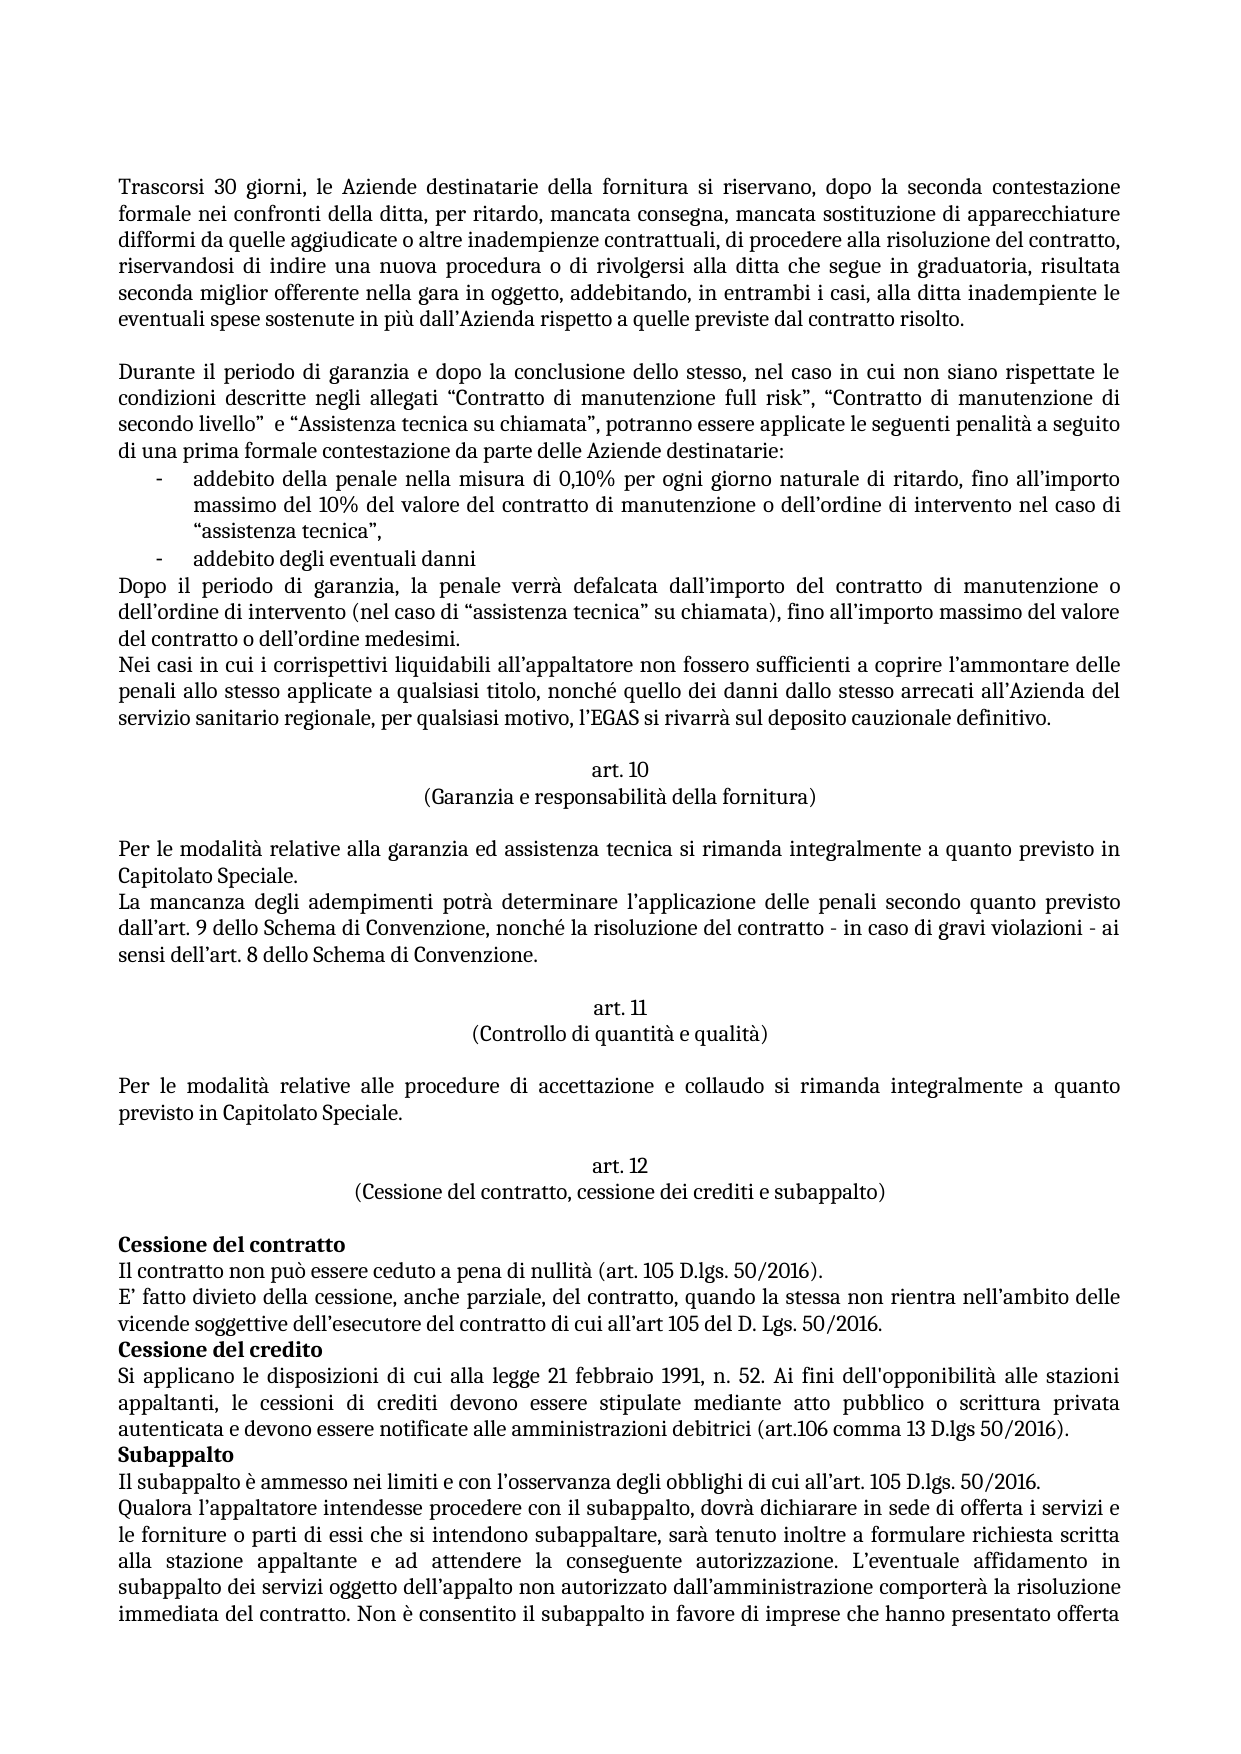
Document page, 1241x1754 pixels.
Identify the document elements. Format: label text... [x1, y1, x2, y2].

text (Garanzia e responsabilità della fornitura) [118, 783, 1122, 810]
text Trascorsi 30 giorni, le Aziende destinatarie della fornitura si riservano, dopo la seconda contestazione formale nei confronti della ditta, per ritardo, mancata consegna, mancata sostituzione di apparecchiature difformi da quelle aggiudicate o altre inadempienze contrattuali, di procedere alla risoluzione del contratto, riservandosi di indire una nuova procedura o di rivolgersi alla ditta che segue in graduatoria, risultata seconda miglior offerente nella gara in oggetto, addebitando, in entrambi i casi, alla ditta inadempiente le eventuali spese sostenute in più dall’Azienda rispetto a quelle previste dal contratto risolto. [118, 174, 1122, 332]
text Dopo il periodo di garanzia, la penale verrà defalcata dall’importo del contratto di manutenzione o dell’ordine di intervento (nel caso di “assistenza tecnica” su chiamata), fino all’importo massimo del valore del contratto o dell’ordine medesimi. [118, 573, 1122, 652]
text E’ fatto divieto della cessione, anche parziale, del contratto, quando la stessa non rientra nell’ambito delle vicende soggettive dell’esecutore del contratto di cui all’art 105 del D. Lgs. 50/2016. [118, 1284, 1122, 1337]
text Nei casi in cui i corrispettivi liquidabili all’appaltatore non fossero sufficienti a coprire l’ammontare delle penali allo stesso applicate a qualsiasi titolo, nonché quello dei danni dallo stesso arrecati all’Azienda del servizio sanitario regionale, per qualsiasi motivo, l’EGAS si rivarrà sul deposito cauzionale definitivo. [118, 652, 1122, 731]
text Il contratto non può essere ceduto a pena di nullità (art. 105 D.lgs. 50/2016). [118, 1258, 1122, 1284]
text La mancanza degli adempimenti potrà determinare l’applicazione delle penali secondo quanto previsto dall’art. 9 dello Schema di Convenzione, nonché la risoluzione del contratto - in caso di gravi violazioni - ai sensi dell’art. 8 dello Schema di Convenzione. [118, 889, 1122, 968]
text (Controllo di quantità e qualità) [118, 1021, 1122, 1047]
text Si applicano le disposizioni di cui alla legge 21 febbraio 1991, n. 52. Ai fini dell'opponibilità alle stazioni appaltanti, le cessioni di crediti devono essere stipulate mediante atto pubblico o scrittura privata autenticata e devono essere notificate alle amministrazioni debitrici (art.106 comma 13 D.lgs 50/2016). [118, 1363, 1122, 1442]
text Cessione del contratto [118, 1231, 1122, 1258]
text Per le modalità relative alle procedure di accettazione e collaudo si rimanda integralmente a quanto previsto in Capitolato Speciale. [118, 1073, 1122, 1126]
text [118, 1495, 1122, 1627]
text Durante il periodo di garanzia e dopo la conclusione dello stesso, nel caso in cui non siano rispettate le condizioni descritte negli allegati “Contratto di manutenzione full risk”, “Contratto di manutenzione di secondo livello” e “Assistenza tecnica su chiamata”, potranno essere applicate le seguenti penalità a seguito di una prima formale contestazione da parte delle Aziende destinatarie: [118, 358, 1122, 464]
text Il subappalto è ammesso nei limiti e con l’osservanza degli obblighi di cui all’art. 105 D.lgs. 50/2016. [118, 1469, 1122, 1495]
text art. 10 [118, 757, 1122, 783]
list addebito degli eventuali danni [156, 544, 1122, 573]
text art. 12 [118, 1152, 1122, 1179]
text art. 11 [118, 994, 1122, 1021]
text (Cessione del contratto, cessione dei crediti e subappalto) [118, 1179, 1122, 1205]
text Per le modalità relative alla garanzia ed assistenza tecnica si rimanda integralmente a quanto previsto in Capitolato Speciale. [118, 836, 1122, 889]
text Subappalto [118, 1442, 1122, 1469]
list addebito della penale nella misura di 0,10% per ogni giorno naturale di ritardo, fino all’importo massimo del 10% del valore del contratto di manutenzione o dell’ordine di intervento nel caso di “assistenza tecnica”, [156, 464, 1122, 544]
text Cessione del credito [118, 1337, 1122, 1363]
